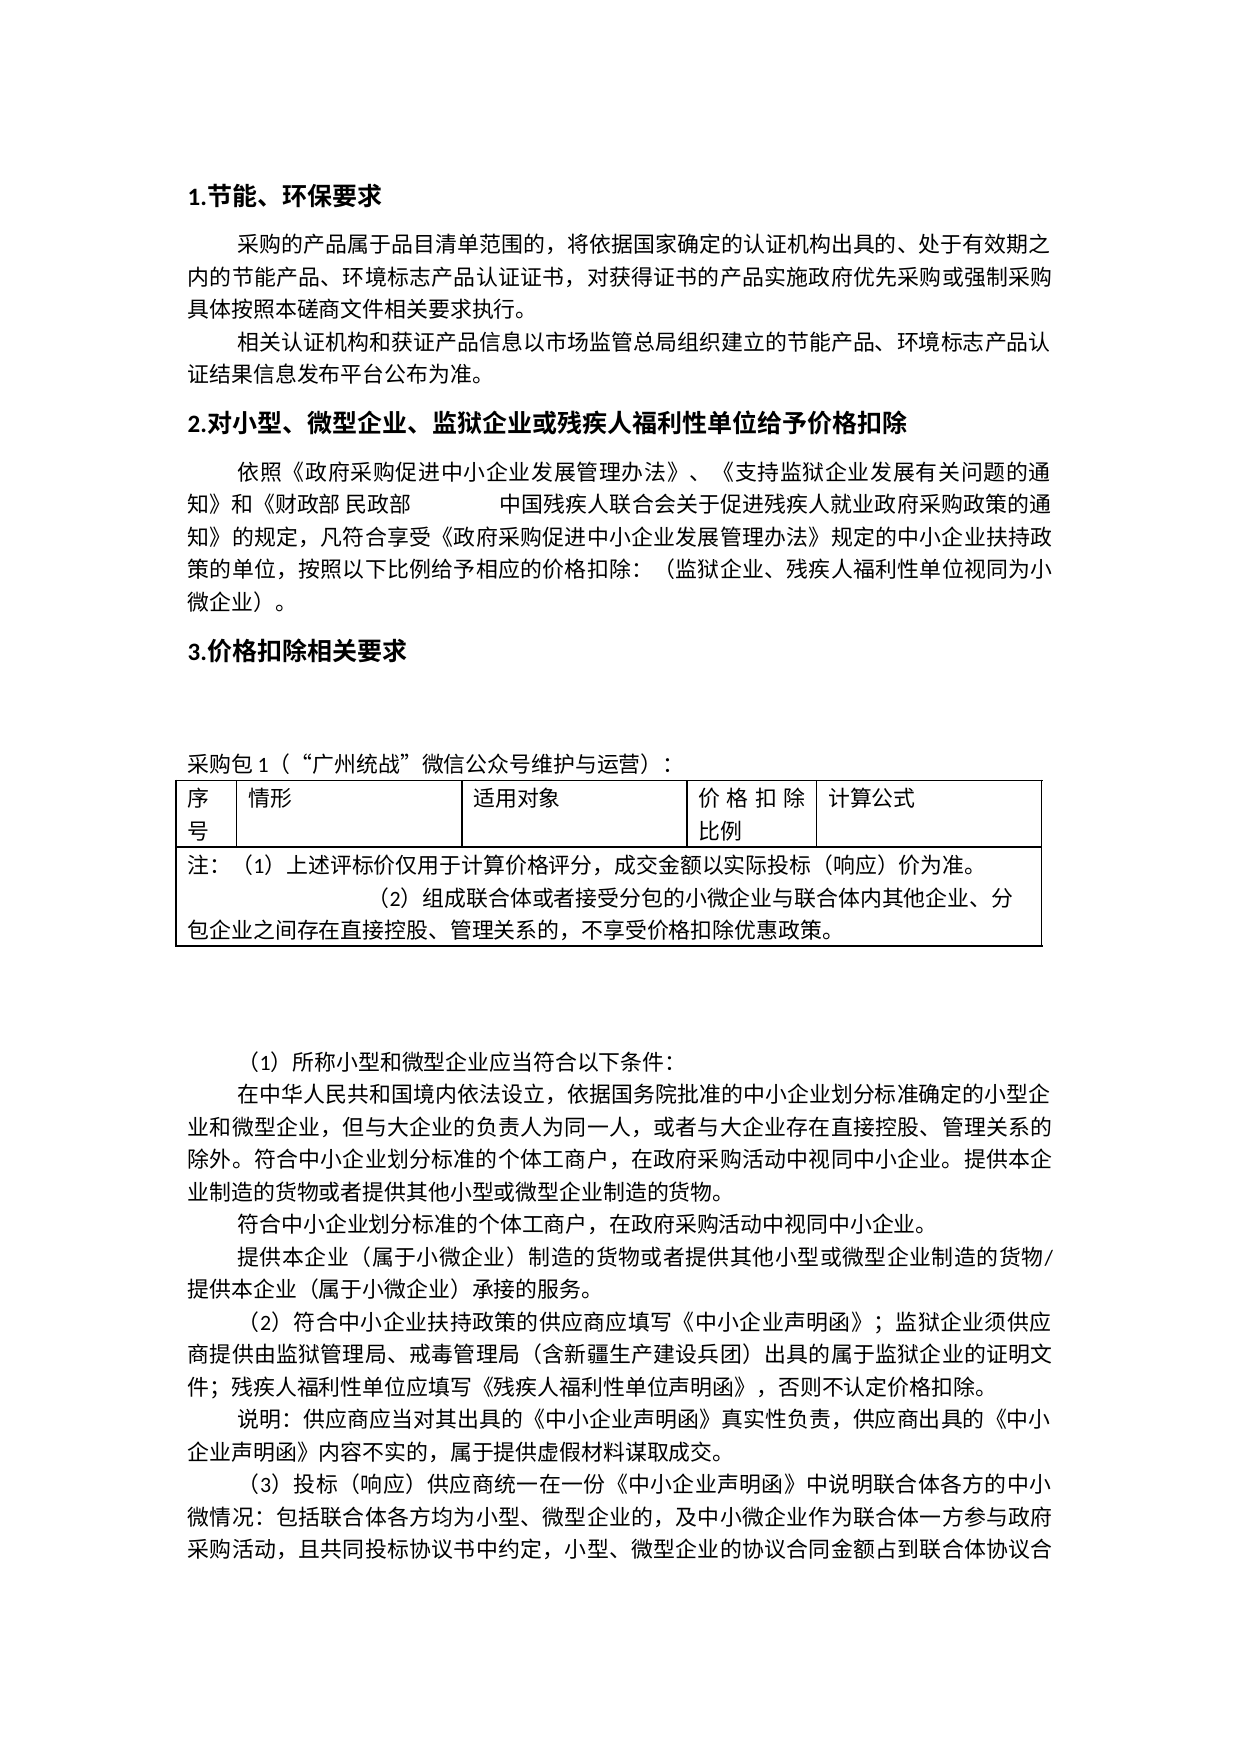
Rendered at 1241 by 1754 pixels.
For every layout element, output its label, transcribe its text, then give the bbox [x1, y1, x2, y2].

text 相关认证机构和获证产品信息以市场监管总局组织建立的节能产品、环境标志产品认证结果信息发布平台公布为准。 [187, 324, 1053, 389]
text 提供本企业（属于小微企业）制造的货物或者提供其他小型或微型企业制造的货物/提供本企业（属于小微企业）承接的服务。 [187, 1239, 1053, 1304]
table_header 序号 [177, 781, 236, 846]
text 1.节能、环保要求 [187, 162, 1053, 227]
table_header 适用对象 [463, 781, 686, 846]
text 符合中小企业划分标准的个体工商户，在政府采购活动中视同中小企业。 [187, 1207, 1053, 1239]
text 在中华人民共和国境内依法设立，依据国务院批准的中小企业划分标准确定的小型企业和微型企业，但与大企业的负责人为同一人，或者与大企业存在直接控股、管理关系的除外。符合中小企业划分标准的个体工商户，在政府采购活动中视同中小企业。提供本企业制造的货物或者提供其他小型或微型企业制造的货物。 [187, 1077, 1053, 1207]
text 采购包1（“广州统战”微信公众号维护与运营）： [187, 747, 1053, 779]
table_header 计算公式 [817, 781, 1041, 846]
text 说明：供应商应当对其出具的《中小企业声明函》真实性负责，供应商出具的《中小企业声明函》内容不实的，属于提供虚假材料谋取成交。 [187, 1402, 1053, 1467]
table_cell 注：（1）上述评标价仅用于计算价格评分，成交金额以实际投标（响应）价为准。 （2）组成联合体或者接受分包的小微企业与联合体内其他企业、分包企业之间存在直接控股、管理关系的，不享受价格扣除优惠政策。 [177, 848, 1041, 945]
table_header 情形 [237, 781, 461, 846]
table_header 价格扣除比例 [688, 781, 816, 846]
text （2）符合中小企业扶持政策的供应商应填写《中小企业声明函》；监狱企业须供应商提供由监狱管理局、戒毒管理局（含新疆生产建设兵团）出具的属于监狱企业的证明文件；残疾人福利性单位应填写《残疾人福利性单位声明函》，否则不认定价格扣除。 [187, 1304, 1053, 1402]
text 采购的产品属于品目清单范围的，将依据国家确定的认证机构出具的、处于有效期之内的节能产品、环境标志产品认证证书，对获得证书的产品实施政府优先采购或强制采购，具体按照本磋商文件相关要求执行。 [187, 227, 1053, 324]
text 依照《政府采购促进中小企业发展管理办法》、《支持监狱企业发展有关问题的通知》和《财政部 民政部 中国残疾人联合会关于促进残疾人就业政府采购政策的通知》的规定，凡符合享受《政府采购促进中小企业发展管理办法》规定的中小企业扶持政策的单位，按照以下比例给予相应的价格扣除：（监狱企业、残疾人福利性单位视同为小、微企业）。 [187, 454, 1053, 617]
text 2.对小型、微型企业、监狱企业或残疾人福利性单位给予价格扣除 [187, 389, 1053, 454]
text 3.价格扣除相关要求 [187, 617, 1053, 682]
text （1）所称小型和微型企业应当符合以下条件： [187, 1044, 1053, 1077]
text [187, 1467, 1053, 1564]
